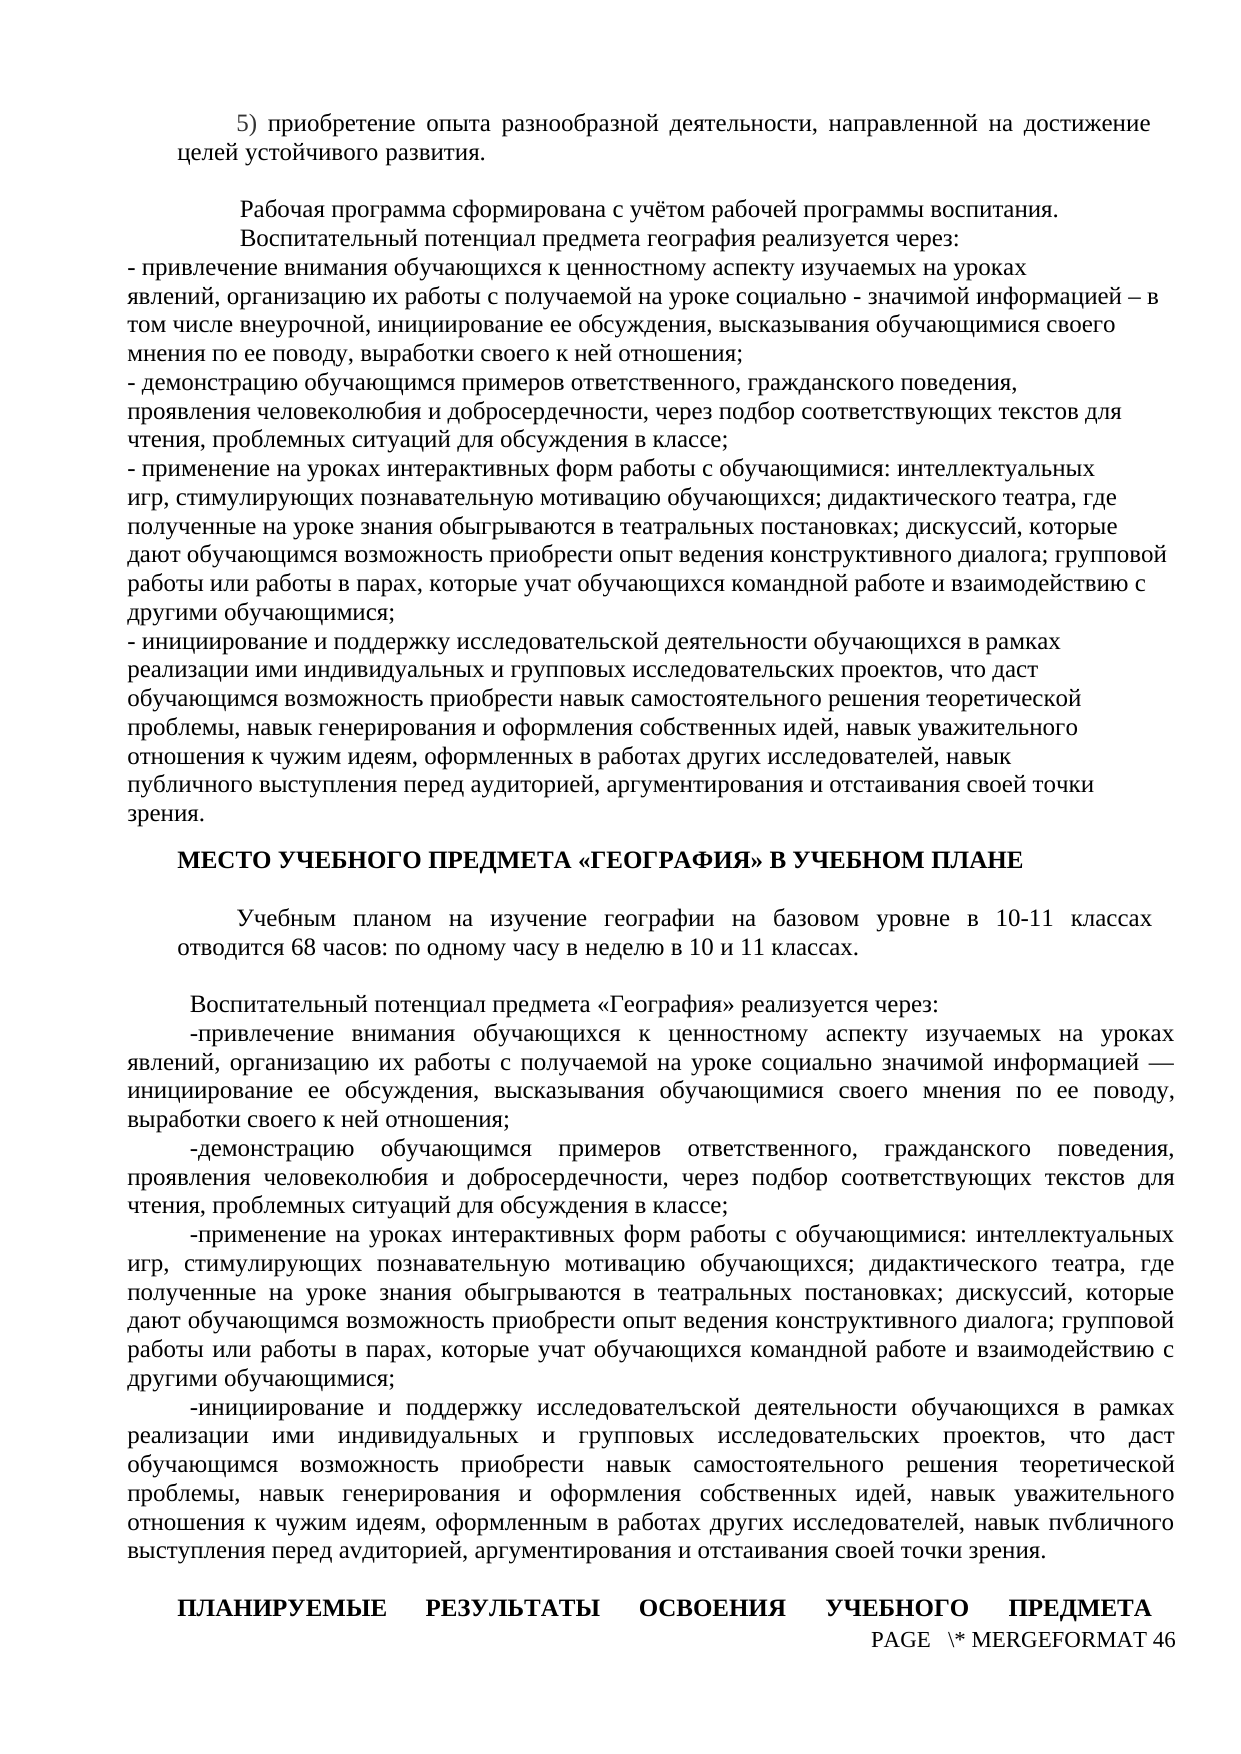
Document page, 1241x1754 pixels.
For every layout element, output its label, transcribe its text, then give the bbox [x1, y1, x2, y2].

text Рабочая программа сформирована с учётом рабочей программы воспитания. [127, 194, 1176, 223]
text публичного выступления перед аудиторией, аргументирования и отстаивания своей точки [127, 769, 1176, 798]
text - демонстрацию обучающимся примеров ответственного, гражданского поведения, [127, 367, 1176, 396]
subtitle ПЛАНИРУЕМЫЕ РЕЗУЛЬТАТЫ ОСВОЕНИЯ УЧЕБНОГО ПРЕДМЕТА [177, 1594, 1176, 1622]
text Учебным планом на изучение географии на базовом уровне в 10-11 классах отводится 68 часов: по одному часу в неделю в 10 и 11 классах. [177, 903, 1152, 961]
list приобретение опыта разнообразной деятельности, направленной на достижение целей устойчивого развития. [177, 108, 1151, 166]
text Воспитательный потенциал предмета география реализуется через: [127, 223, 1176, 252]
text проявления человеколюбия и добросердечности, через подбор соответствующих текстов для чтения, проблемных ситуаций для обсуждения в классе; [127, 396, 1176, 453]
subtitle МЕСТО УЧЕБНОГО ПРЕДМЕТА «ГЕОГРАФИЯ» В УЧЕБНОМ ПЛАНЕ [177, 846, 1176, 874]
text -применение на уроках интерактивных форм работы с обучающимися: интеллектуальных игр, стимулирующих познавательную мотивацию обучающихся; дидактического театра, где полученные на уроке знания обыгрываются в театральных постановках; дискуссий, которые дают обучающимся возможность приобрести опыт ведения конструктивного диалога; групповой работы или работы в парах, которые учат обучающихся командной работе и взаимодействию с другими обучающимися; [127, 1219, 1176, 1392]
text проблемы, навык генерирования и оформления собственных идей, навык уважительного [127, 712, 1176, 741]
text -инициирование и поддержку исследователъской деятельности обучающихся в рамках реализации ими индивидуальных и групповых исследовательских проектов, что даст обучающимся возможность приобрести навык самостоятельного решения теоретической проблемы, навык генерирования и оформления собственных идей, навык уважительного отношения к чужим идеям, оформленным в работах других исследователей, навык пvбличного выступления перед аvдиторией, аргументирования и отстаивания своей точки зрения. [127, 1392, 1176, 1564]
text игр, стимулирующих познавательную мотивацию обучающихся; дидактического театра, где полученные на уроке знания обыгрываются в театральных постановках; дискуссий, которые дают обучающимся возможность приобрести опыт ведения конструктивного диалога; групповой работы или работы в парах, которые учат обучающихся командной работе и взаимодействию с другими обучающимися; [127, 482, 1176, 626]
text -демонстрацию обучающимся примеров ответственного, гражданского поведения, проявления человеколюбия и добросердечности, через подбор соответствующих текстов для чтения, проблемных ситуаций для обсуждения в классе; [127, 1133, 1176, 1219]
text -привлечение внимания обучающихся к ценностному аспекту изучаемых на уроках явлений, организацию их работы с получаемой на уроке социально значимой информацией — инициирование ее обсуждения, высказывания обучающимися своего мнения по ее поводу, выработки своего к ней отношения; [127, 1018, 1176, 1133]
text реализации ими индивидуальных и групповых исследовательских проектов, что даст [127, 654, 1176, 683]
text Воспитательный потенциал предмета «География» реализуется через: [127, 989, 1176, 1018]
text - инициирование и поддержку исследовательской деятельности обучающихся в рамках [127, 626, 1176, 654]
text - привлечение внимания обучающихся к ценностному аспекту изучаемых на уроках явлений, организацию их работы с получаемой на уроке социально - значимой информацией – в том числе внеурочной, инициирование ее обсуждения, высказывания обучающимися своего мнения по ее поводу, выработки своего к ней отношения; [127, 252, 1176, 367]
text зрения. [127, 798, 1176, 827]
text обучающимся возможность приобрести навык самостоятельного решения теоретической [127, 683, 1176, 712]
text - применение на уроках интерактивных форм работы с обучающимися: интеллектуальных [127, 453, 1176, 482]
text отношения к чужим идеям, оформленных в работах других исследователей, навык [127, 741, 1176, 769]
